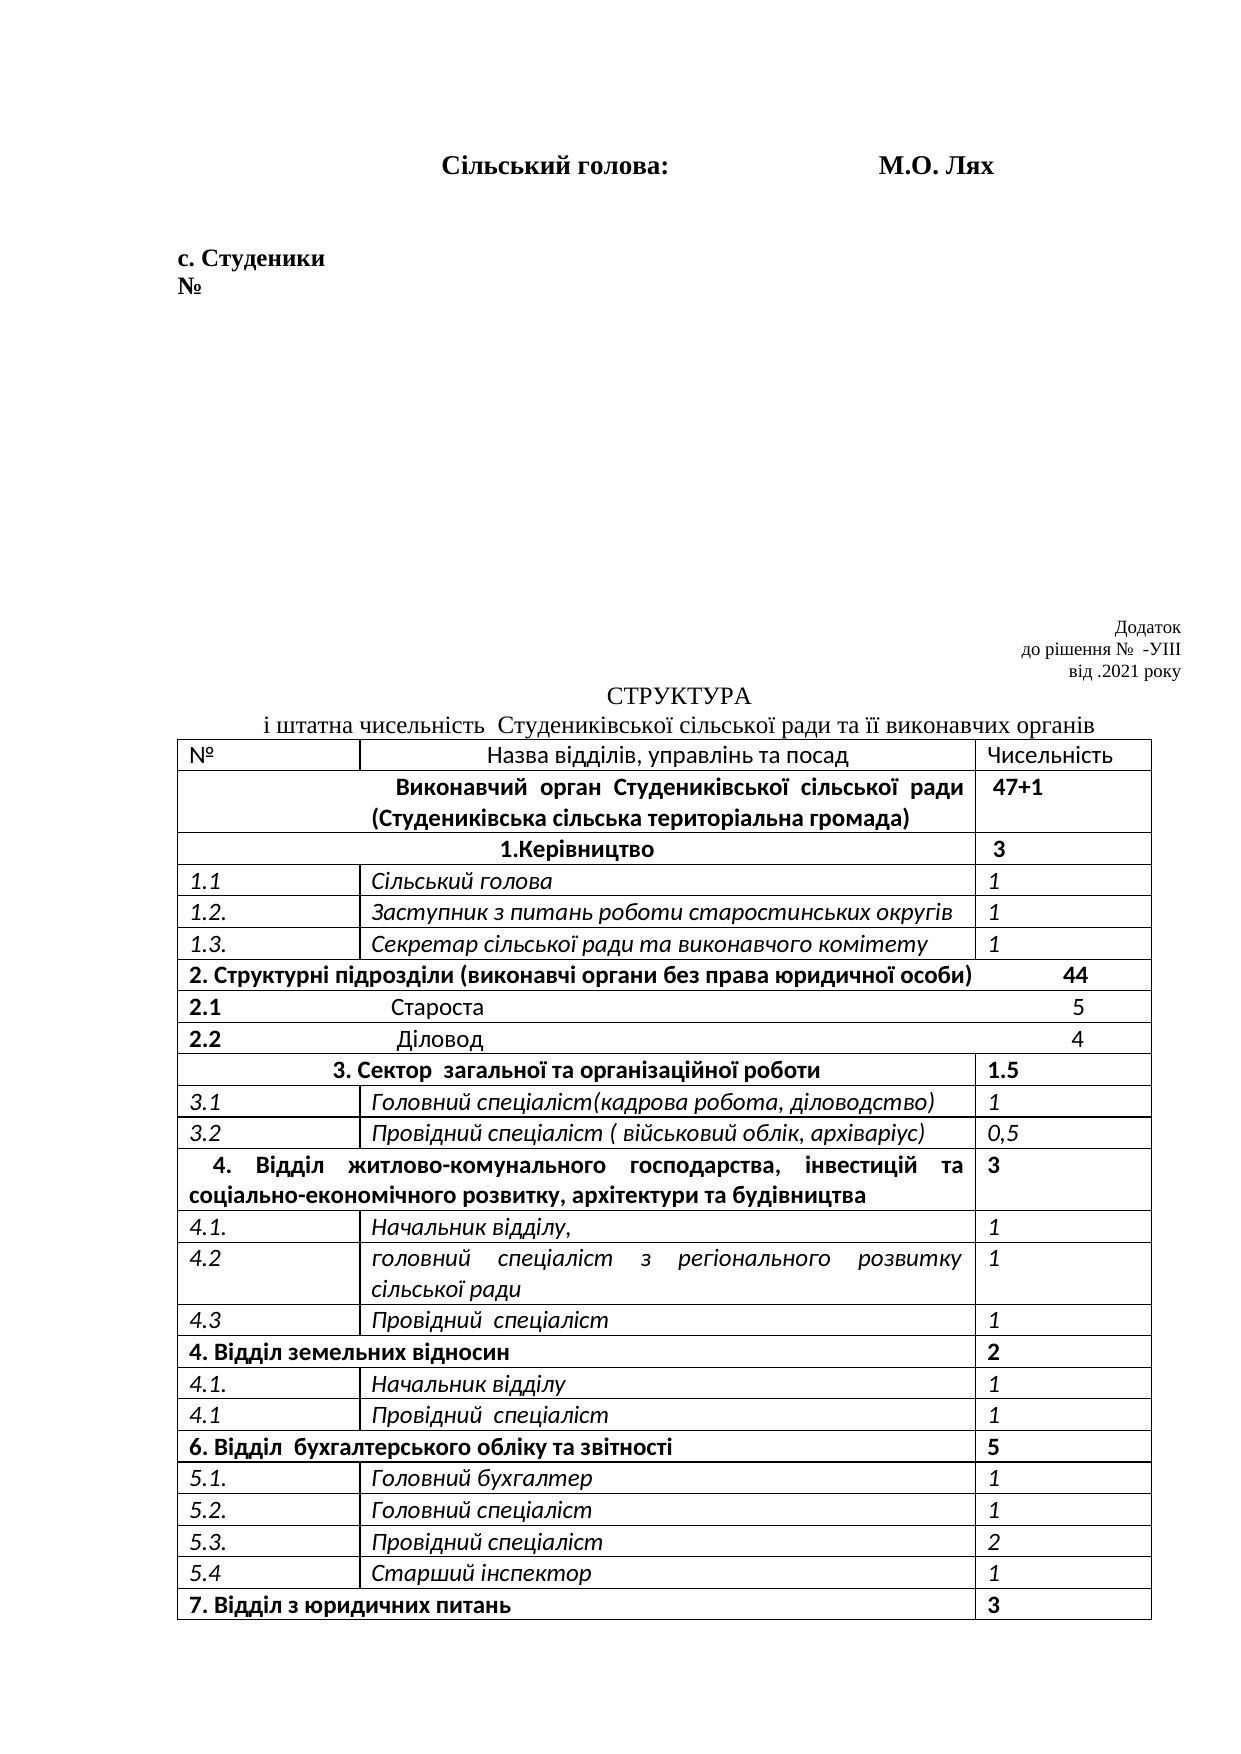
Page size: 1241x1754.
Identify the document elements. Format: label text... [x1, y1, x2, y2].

table_cell 3. Сектор загальної та організаційної роботи [178, 1054, 975, 1085]
table_cell 1.Керівництво [178, 833, 975, 864]
table_cell 1 [976, 1243, 1151, 1304]
table_cell 6. Відділ бухгалтерського обліку та звітності [178, 1431, 975, 1461]
table_cell 4.1 [178, 1399, 359, 1430]
table_cell 5 [976, 1431, 1151, 1461]
table_cell 2 [976, 1526, 1151, 1556]
table_header Назва відділів, управлінь та посад [361, 740, 975, 770]
table_cell Старший інспектор [361, 1557, 975, 1588]
table_cell 47+1 [976, 771, 1151, 832]
table_cell 3 [976, 1589, 1151, 1619]
table_cell Секретар сільської ради та виконавчого комітету [361, 928, 975, 958]
table_cell 7. Відділ з юридичних питань [178, 1589, 975, 1619]
table_cell [178, 771, 360, 832]
table_cell 2 [976, 1336, 1151, 1367]
table_cell 3.2 [178, 1118, 359, 1148]
table_cell 3 [976, 1149, 1151, 1210]
table_cell Провідний спеціаліст ( військовий облік, архіваріус) [361, 1118, 975, 1148]
text с. Студеники [177, 243, 1181, 271]
table_cell Сільський голова [361, 865, 975, 895]
text СТРУКТУРА [177, 681, 1181, 710]
table_cell Виконавчий орган Студениківської сільської ради (Студениківська сільська територіальна громада) [360, 771, 975, 832]
table_cell 4.2 [178, 1243, 359, 1304]
text Сільський голова: М.О. Лях [177, 149, 1181, 180]
table_cell 1.1 [178, 865, 359, 895]
table_cell Начальник відділу [361, 1368, 975, 1398]
table_cell Заступник з питань роботи старостинських округів [361, 896, 975, 927]
table_cell Провідний спеціаліст [361, 1305, 975, 1335]
table_cell 4. Відділ земельних відносин [178, 1336, 975, 1367]
table_cell 1.5 [976, 1054, 1151, 1085]
table_cell 5.1. [178, 1463, 359, 1493]
text до рішення № -УІІІ [177, 638, 1181, 659]
table_cell 1 [976, 1557, 1151, 1588]
table_cell 4.3 [178, 1305, 359, 1335]
table_cell Головний бухгалтер [361, 1463, 975, 1493]
table_header Чисельність [976, 740, 1151, 770]
table_cell Провідний спеціаліст [361, 1399, 975, 1430]
table_cell 1.2. [178, 896, 359, 927]
text Додаток [177, 616, 1181, 638]
table_cell 4.1. [178, 1211, 359, 1242]
table_cell 1 [976, 1086, 1151, 1116]
table_cell 1 [976, 1399, 1151, 1430]
table_cell головний спеціаліст з регіонального розвитку сільської ради [361, 1243, 975, 1304]
table_cell 1 [976, 1211, 1151, 1242]
table_cell 5.3. [178, 1526, 359, 1556]
table_cell 4. Відділ житлово-комунального господарства, інвестицій та соціально-економічного розвитку, архітектури та будівництва [178, 1149, 975, 1210]
table_cell 2. Структурні підрозділи (виконавчі органи без права юридичної особи) 44 [178, 960, 1151, 990]
table_cell 1 [976, 1463, 1151, 1493]
table_header № [178, 740, 359, 770]
table_cell 1 [976, 1368, 1151, 1398]
table_cell 4.1. [178, 1368, 359, 1398]
table_cell Головний спеціаліст [361, 1494, 975, 1524]
text від .2021 року [177, 659, 1181, 681]
table_cell Головний спеціаліст(кадрова робота, діловодство) [361, 1086, 975, 1116]
table_cell 5.2. [178, 1494, 359, 1524]
table_cell 0,5 [976, 1118, 1151, 1148]
text № [177, 271, 1181, 300]
table_cell 2.2 Діловод 4 [178, 1023, 1151, 1053]
table_cell 1 [976, 1305, 1151, 1335]
table_cell 1 [976, 1494, 1151, 1524]
table_cell Провідний спеціаліст [361, 1526, 975, 1556]
table_cell 3.1 [178, 1086, 359, 1116]
table_cell 1 [976, 896, 1151, 927]
table_cell 3 [976, 833, 1151, 864]
text і штатна чисельність Студениківської сільської ради та її виконавчих органів [177, 710, 1181, 739]
table_cell Начальник відділу, [361, 1211, 975, 1242]
table_cell 5.4 [178, 1557, 359, 1588]
table_cell 1 [976, 928, 1151, 958]
table_cell 1.3. [178, 928, 359, 958]
table_cell 1 [976, 865, 1151, 895]
table_cell 2.1 Староста 5 [178, 991, 1151, 1022]
